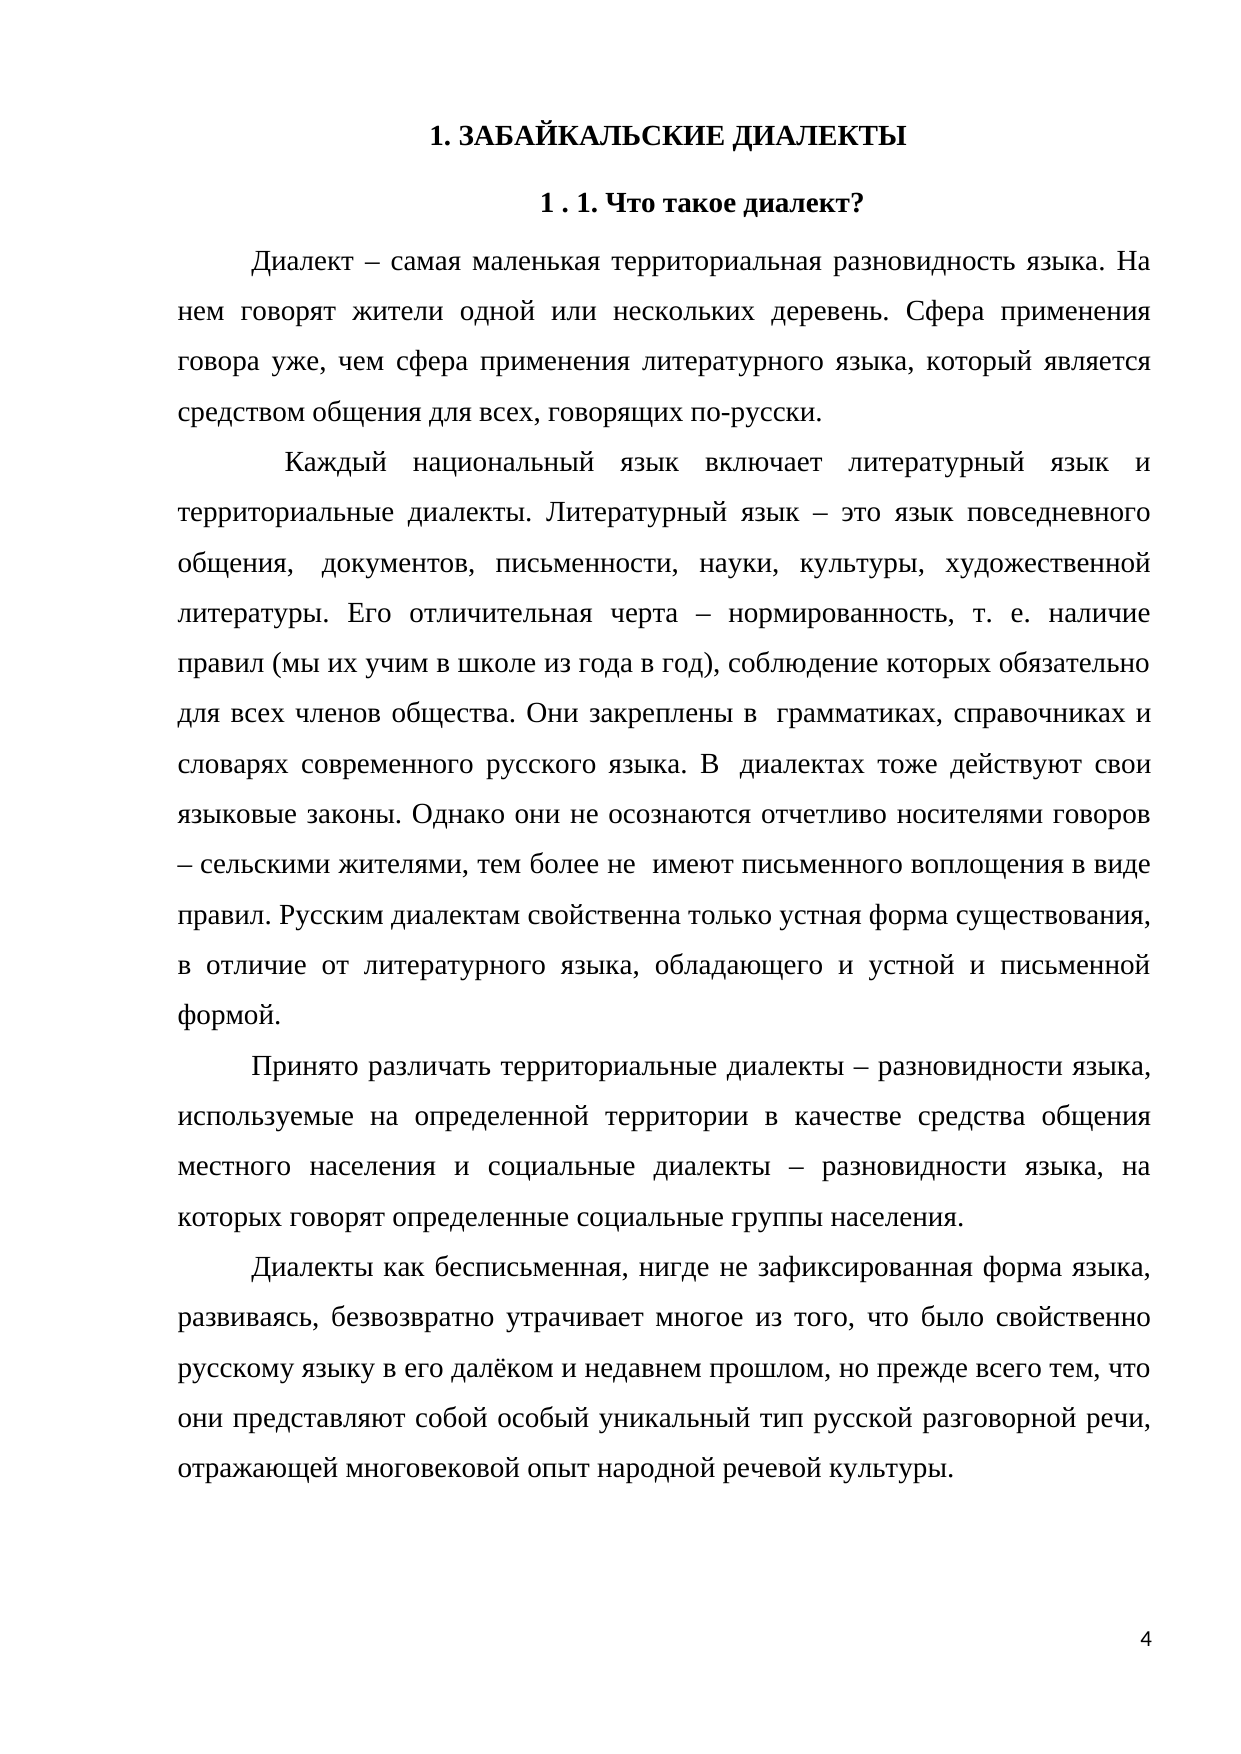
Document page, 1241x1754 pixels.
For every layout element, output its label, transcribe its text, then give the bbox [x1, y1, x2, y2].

list 1 . 1. Что такое диалект? [252, 185, 1152, 219]
text Каждый национальный язык включает литературный язык и территориальные диалекты. Литературный язык – это язык повседневного общения, документов, письменности, науки, культуры, художественной литературы. Его отличительная черта – нормированность, т. е. наличие правил (мы их учим в школе из года в год), соблюдение которых обязательно для всех членов общества. Они закреплены в грамматиках, справочниках и словарях современного русского языка. В диалектах тоже действуют свои языковые законы. Однако они не осознаются отчетливо носителями говоров – сельскими жителями, тем более не имеют письменного воплощения в виде правил. Русским диалектам свойственна только устная форма существования, в отличие от литературного языка, обладающего и устной и письменной формой. [177, 444, 1152, 1031]
text Принято различать территориальные диалекты – разновидности языка, используемые на определенной территории в качестве средства общения местного населения и социальные диалекты – разновидности языка, на которых говорят определенные социальные группы населения. [177, 1048, 1152, 1232]
text 1. ЗАБАЙКАЛЬСКИЕ ДИАЛЕКТЫ [177, 118, 1152, 152]
text Диалект – самая маленькая территориальная разновидность языка. На нем говорят жители одной или нескольких деревень. Сфера применения говора уже, чем сфера применения литературного языка, который является средством общения для всех, говорящих по-русски. [177, 243, 1152, 427]
text Диалекты как бесписьменная, нигде не зафиксированная форма языка, развиваясь, безвозвратно утрачивает многое из того, что было свойственно русскому языку в его далёком и недавнем прошлом, но прежде всего тем, что они представляют собой особый уникальный тип русской разговорной речи, отражающей многовековой опыт народной речевой культуры. [177, 1249, 1152, 1484]
